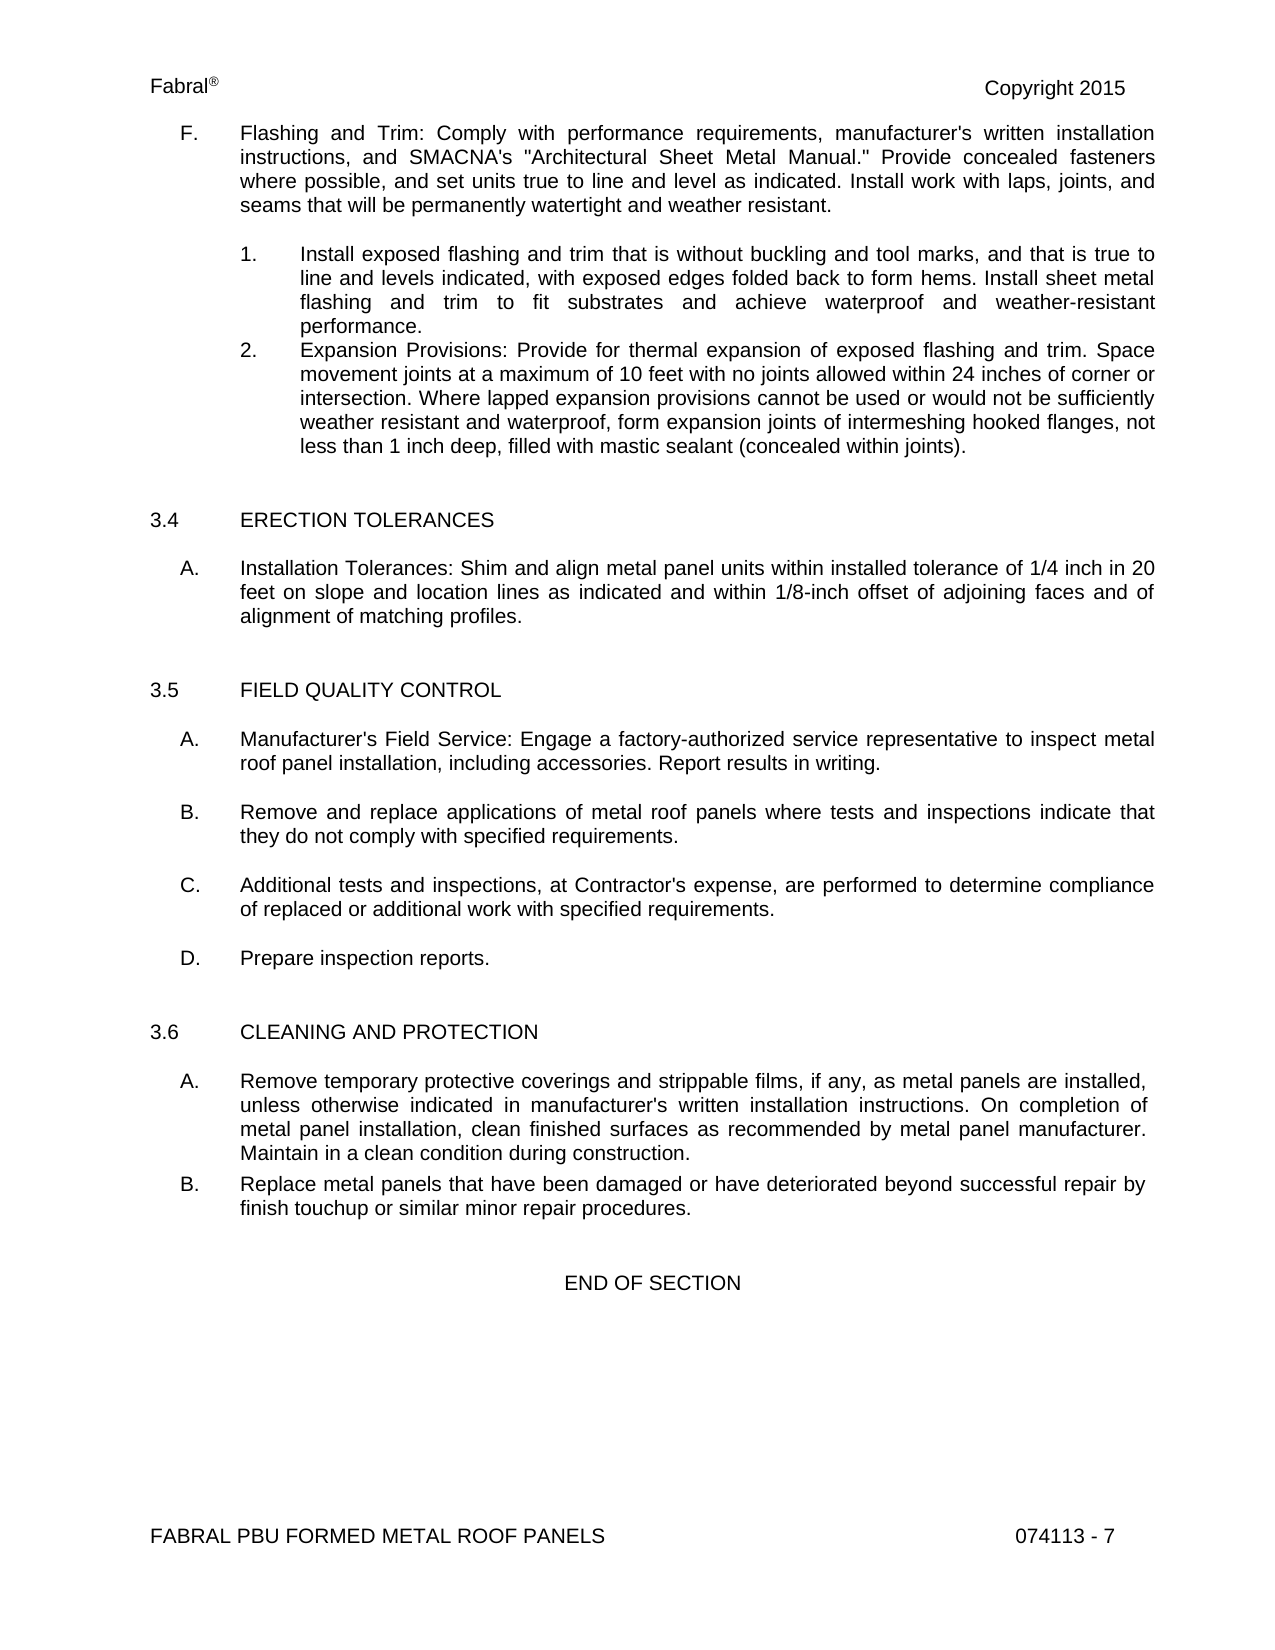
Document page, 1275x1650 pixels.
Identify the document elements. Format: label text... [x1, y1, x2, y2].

list Remove temporary protective coverings and strippable films, if any, as metal panels are installed, unless otherwise indicated in manufacturer's written installation instructions. On completion of metal panel installation, clean finished surfaces as recommended by metal panel manufacturer. Maintain in a clean condition during construction. [180, 1069, 1155, 1164]
list Manufacturer's Field Service: Engage a factory-authorized service representative to inspect metal roof panel installation, including accessories. Report results in writing. [180, 727, 1155, 775]
list Install exposed flashing and trim that is without buckling and tool marks, and that is true to line and levels indicated, with exposed edges folded back to form hems. Install sheet metal flashing and trim to fit substrates and achieve waterproof and weather-resistant performance. [240, 242, 1155, 338]
list CLEANING AND PROTECTION [150, 1020, 1167, 1044]
list Expansion Provisions: Provide for thermal expansion of exposed flashing and trim. Space movement joints at a maximum of 10 feet with no joints allowed within 24 inches of corner or intersection. Where lapped expansion provisions cannot be used or would not be sufficiently weather resistant and waterproof, form expansion joints of intermeshing hooked flanges, not less than 1 inch deep, filled with mastic sealant (concealed within joints). [240, 338, 1155, 457]
list Installation Tolerances: Shim and align metal panel units within installed tolerance of 1/4 inch in 20 feet on slope and location lines as indicated and within 1/8-inch offset of adjoining faces and of alignment of matching profiles. [180, 556, 1155, 628]
text END OF SECTION [139, 1270, 1166, 1294]
list Additional tests and inspections, at Contractor's expense, are performed to determine compliance of replaced or additional work with specified requirements. [180, 873, 1155, 921]
list Replace metal panels that have been damaged or have deteriorated beyond successful repair by finish touchup or similar minor repair procedures. [180, 1172, 1155, 1220]
list ERECTION TOLERANCES [150, 507, 1167, 531]
list Remove and replace applications of metal roof panels where tests and inspections indicate that they do not comply with specified requirements. [180, 800, 1155, 848]
list Flashing and Trim: Comply with performance requirements, manufacturer's written installation instructions, and SMACNA's "Architectural Sheet Metal Manual." Provide concealed fasteners where possible, and set units true to line and level as indicated. Install work with laps, joints, and seams that will be permanently watertight and weather resistant. [180, 121, 1155, 217]
list FIELD QUALITY CONTROL [150, 678, 1167, 702]
list Prepare inspection reports. [180, 946, 1167, 970]
